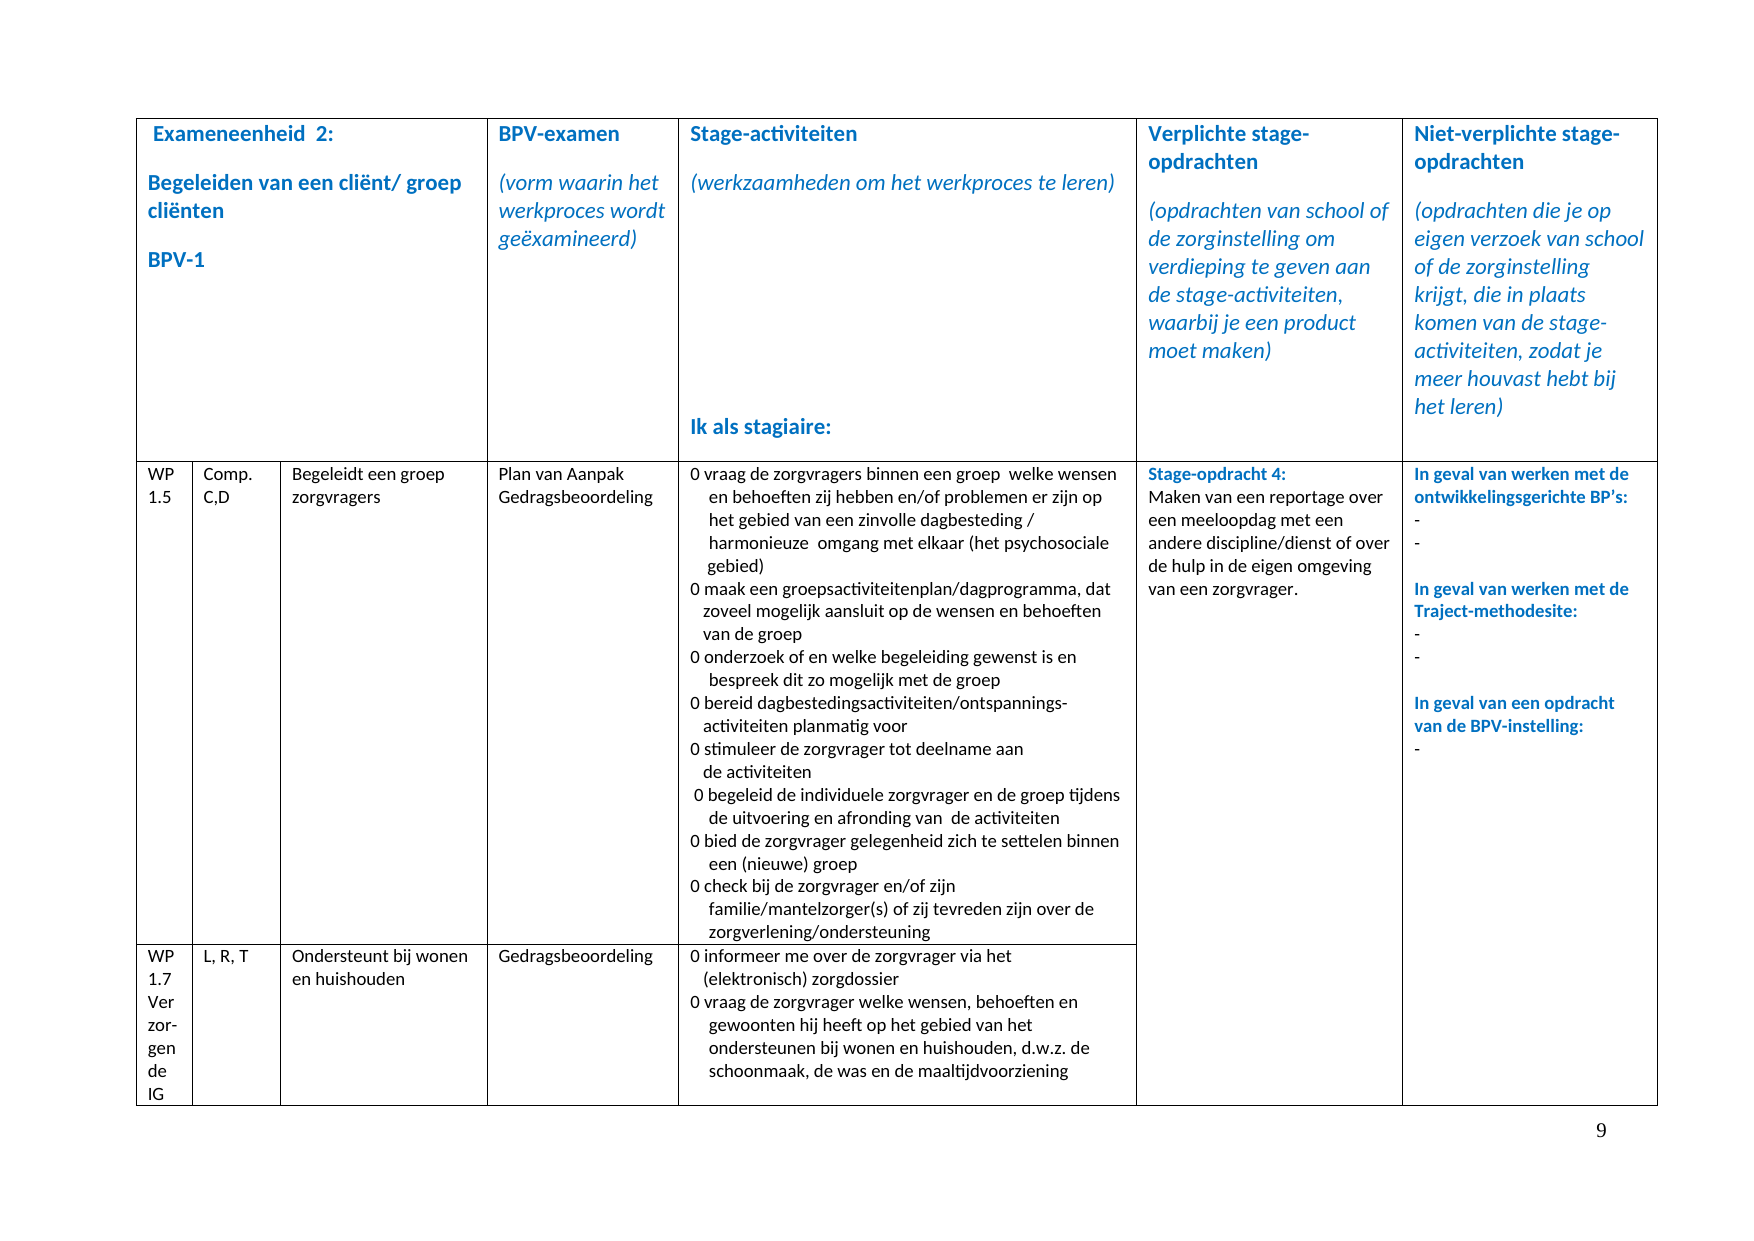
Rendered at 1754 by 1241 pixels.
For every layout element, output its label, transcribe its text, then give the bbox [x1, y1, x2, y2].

table_cell L, R, T [193, 945, 280, 1105]
table_cell Comp. C,D [193, 462, 280, 943]
table_header BPV-examen (vorm waarin het werkproces wordt geëxamineerd) [488, 119, 678, 461]
table_header Verplichte stage-opdrachten (opdrachten van school of de zorginstelling om verdieping te geven aan de stage-activiteiten, waarbij je een product moet maken) [1137, 119, 1402, 461]
table_header Exameneenheid 2: Begeleiden van een cliënt/ groep cliënten BPV-1 [137, 119, 487, 461]
table_cell 0 vraag de zorgvragers binnen een groep welke wensen en behoeften zij hebben en/of problemen er zijn op het gebied van een zinvolle dagbesteding / harmonieuze omgang met elkaar (het psychosociale gebied) 0 maak een groepsactiviteitenplan/dagprogramma, dat zoveel mogelijk aansluit op de wensen en behoeften van de groep 0 onderzoek of en welke begeleiding gewenst is en bespreek dit zo mogelijk met de groep 0 bereid dagbestedingsactiviteiten/ontspannings- activiteiten planmatig voor 0 stimuleer de zorgvrager tot deelname aan de activiteiten 0 begeleid de individuele zorgvrager en de groep tijdens de uitvoering en afronding van de activiteiten 0 bied de zorgvrager gelegenheid zich te settelen binnen een (nieuwe) groep 0 check bij de zorgvrager en/of zijn familie/mantelzorger(s) of zij tevreden zijn over de zorgverlening/ondersteuning [679, 462, 1136, 943]
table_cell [137, 945, 192, 1105]
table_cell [281, 945, 487, 1105]
table_cell Gedragsbeoordeling [488, 945, 678, 1105]
table_cell WP 1.5 [137, 462, 192, 943]
table_cell Stage-opdracht 4: Maken van een reportage over een meeloopdag met een andere discipline/dienst of over de hulp in de eigen omgeving van een zorgvrager. [1137, 462, 1402, 1105]
table_cell Plan van Aanpak Gedragsbeoordeling [488, 462, 678, 943]
table_cell In geval van werken met de ontwikkelingsgerichte BP’s: - - In geval van werken met de Traject-methodesite: - - In geval van een opdracht van de BPV-instelling: - [1403, 462, 1657, 1105]
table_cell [679, 945, 1136, 1105]
table_header Stage-activiteiten (werkzaamheden om het werkproces te leren) Ik als stagiaire: [679, 119, 1136, 461]
table_cell Begeleidt een groep zorgvragers [281, 462, 487, 943]
table_header Niet-verplichte stage-opdrachten (opdrachten die je op eigen verzoek van school of de zorginstelling krijgt, die in plaats komen van de stage-activiteiten, zodat je meer houvast hebt bij het leren) [1403, 119, 1657, 461]
